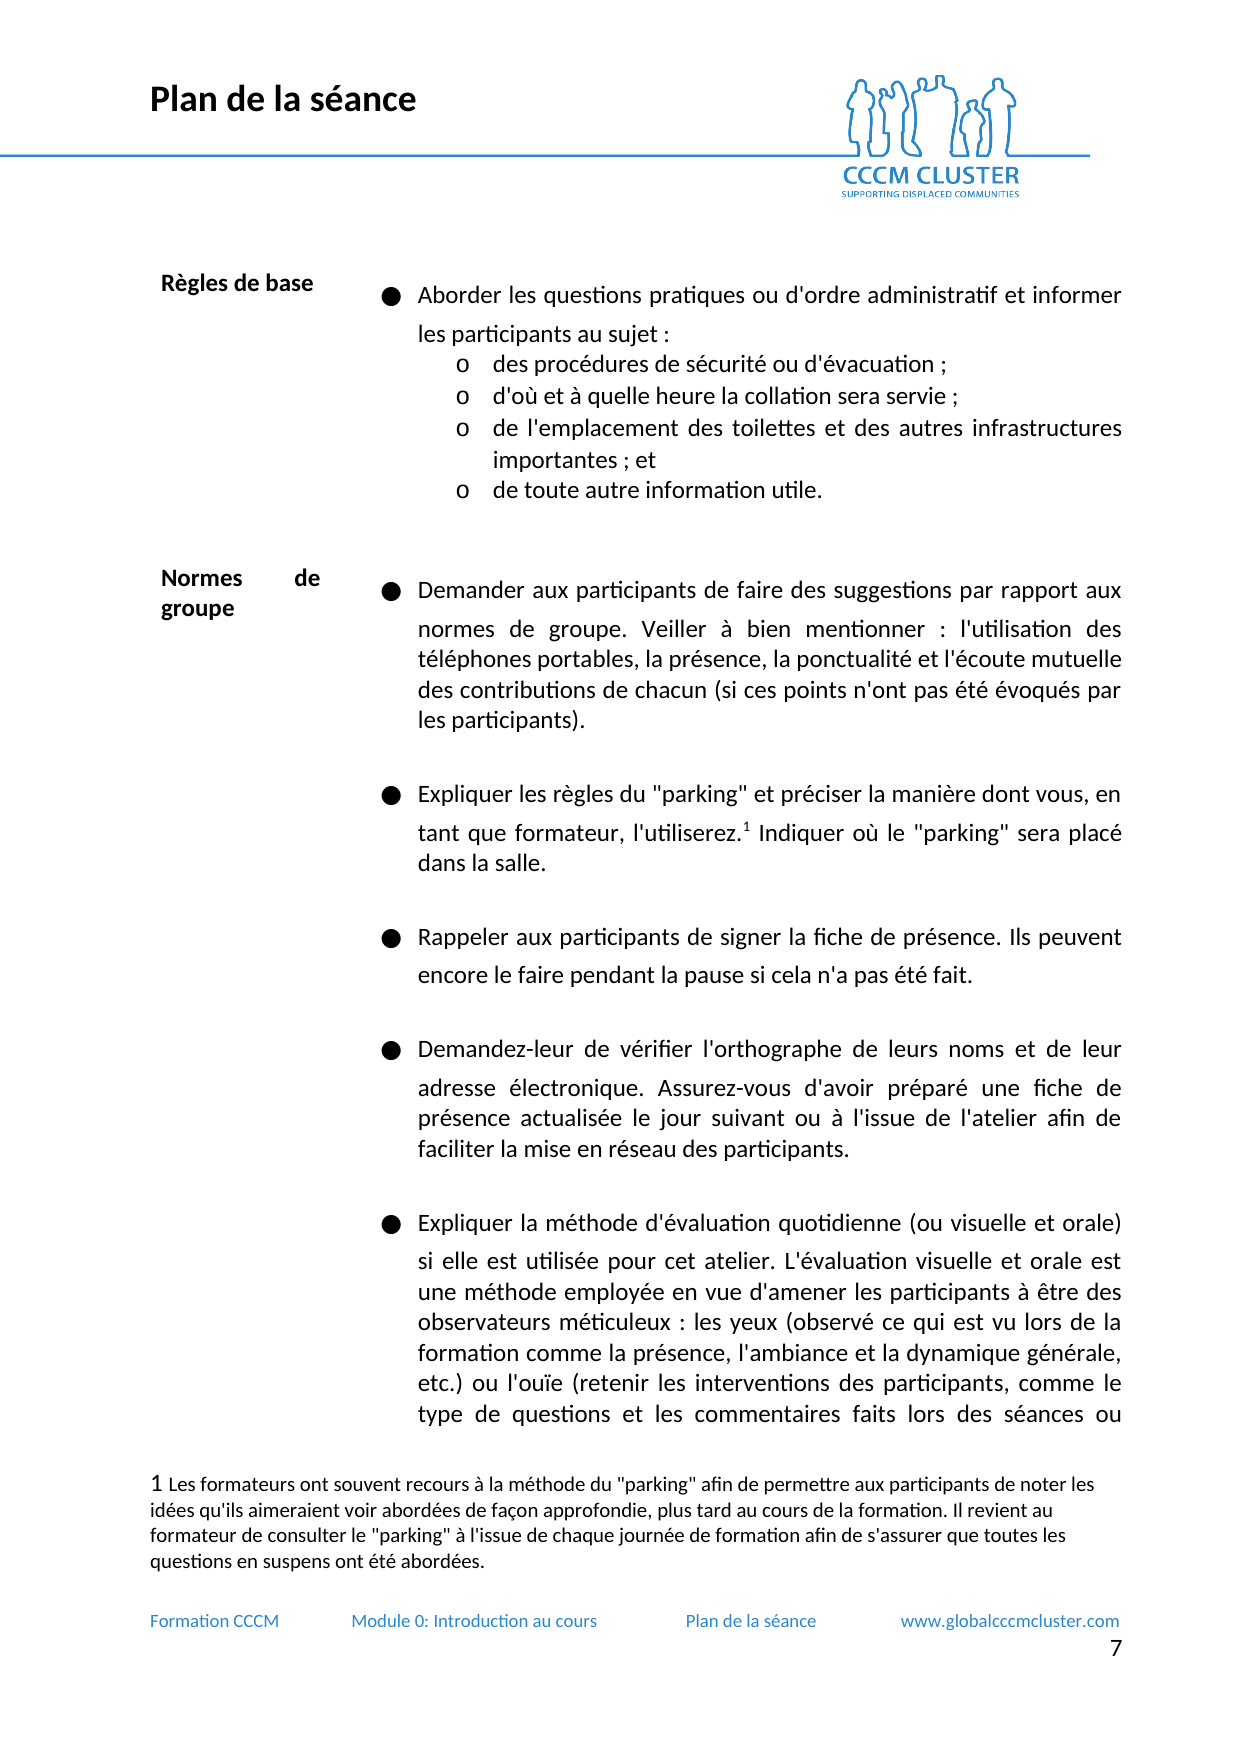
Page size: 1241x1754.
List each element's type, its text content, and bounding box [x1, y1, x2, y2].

table_cell Aborder les questions pratiques ou d'ordre administratif et informer les participants au sujet : des procédures de sécurité ou d'évacuation ; d'où et à quelle heure la collation sera servie ; de l'emplacement des toilettes et des autres infrastructures importantes ; et de toute autre information utile. [331, 236, 1134, 562]
picture [0, 75, 1091, 200]
table_cell Règles de base [150, 236, 331, 562]
table_cell Normes de groupe [150, 562, 331, 1428]
